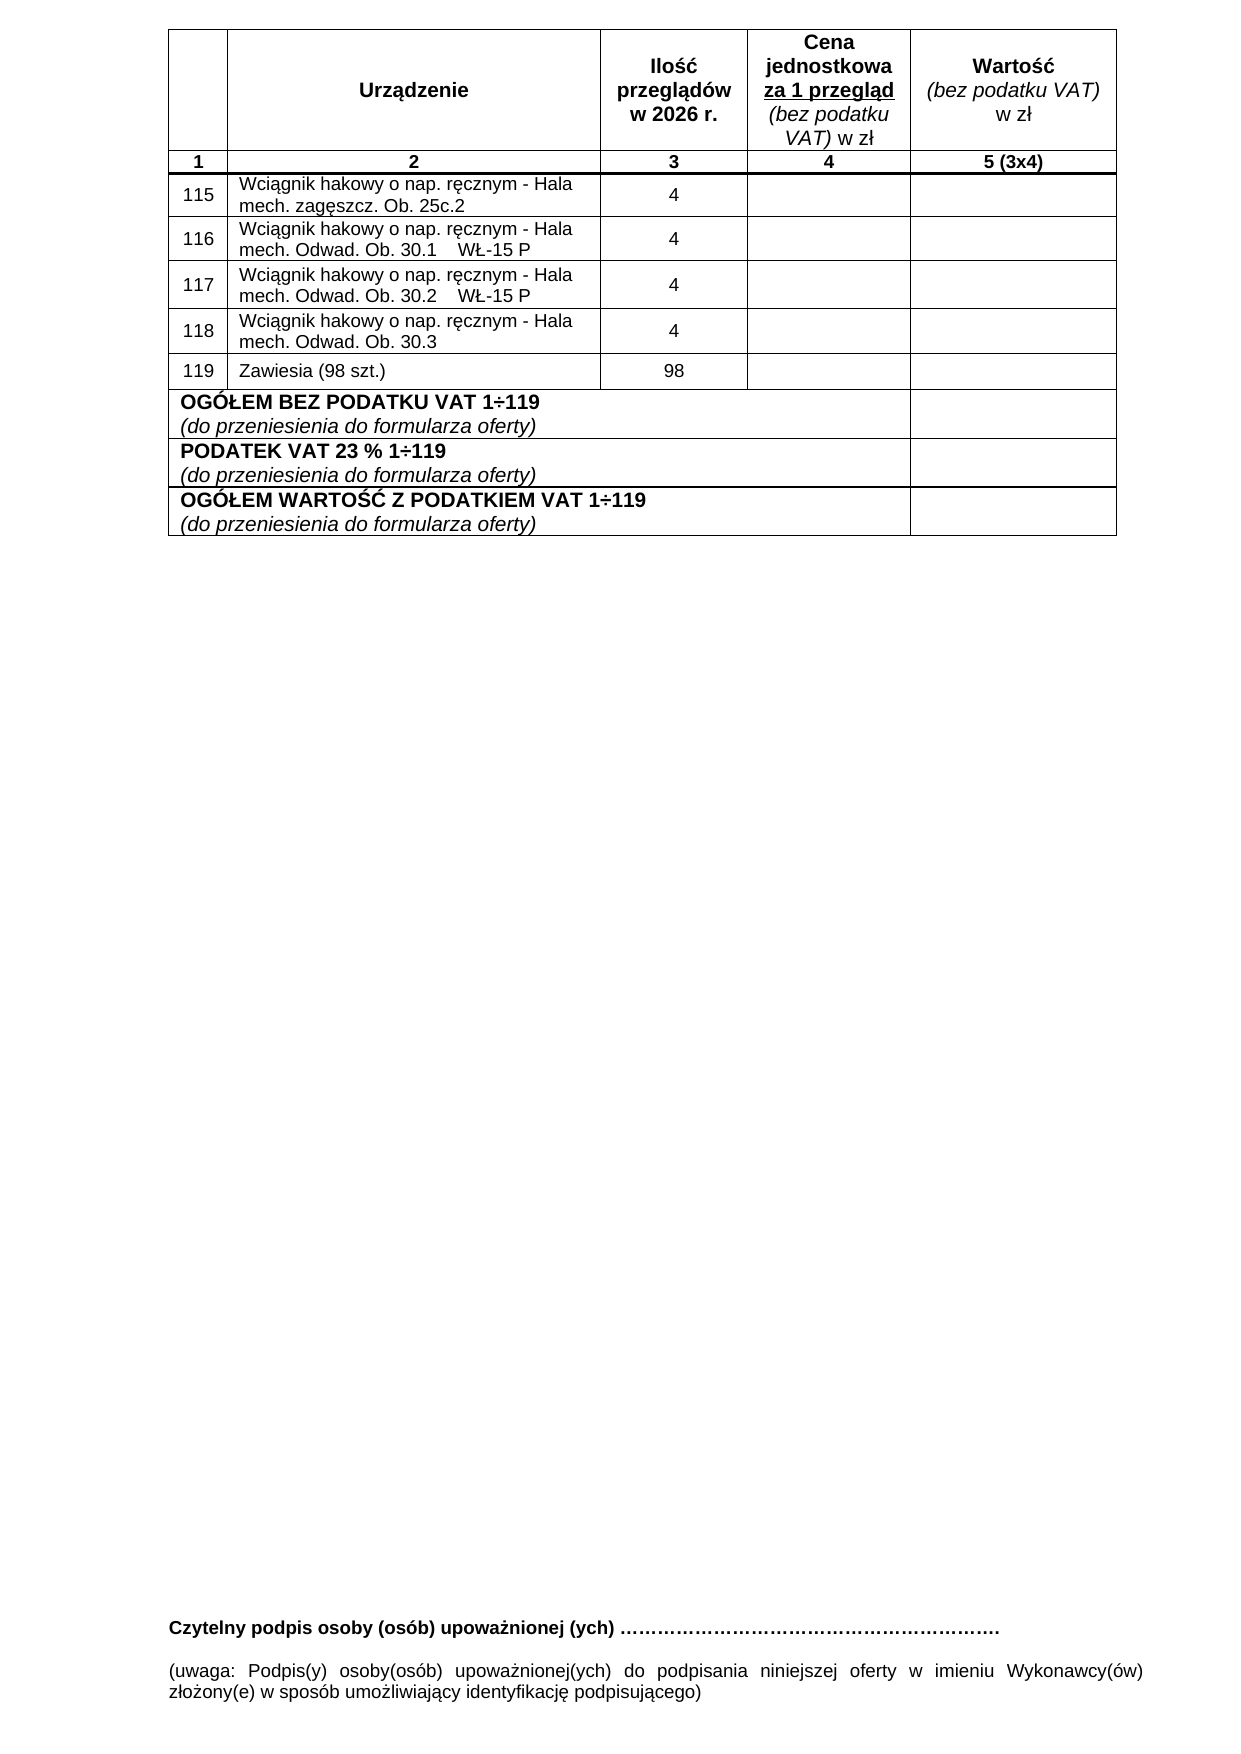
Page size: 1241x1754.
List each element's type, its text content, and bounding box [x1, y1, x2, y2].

table_cell 118 [169, 309, 227, 352]
table_cell [911, 309, 1116, 352]
table_cell [911, 217, 1116, 260]
table_cell [911, 175, 1116, 216]
table_cell 4 [601, 309, 747, 352]
table_cell [911, 439, 1116, 486]
table_cell OGÓŁEM WARTOŚĆ Z PODATKIEM VAT 1÷119 (do przeniesienia do formularza oferty) [169, 488, 910, 535]
table_cell [748, 175, 910, 216]
table_cell [911, 354, 1116, 388]
table_cell [911, 390, 1116, 437]
table_cell Wciągnik hakowy o nap. ręcznym - Hala mech. Odwad. Ob. 30.1 WŁ-15 P [228, 217, 600, 260]
table_cell Wciągnik hakowy o nap. ręcznym - Hala mech. Odwad. Ob. 30.3 [228, 309, 600, 352]
table_cell 4 [601, 175, 747, 216]
table_cell 5 (3x4) [911, 151, 1116, 172]
table_header Cena jednostkowa za 1 przegląd (bez podatku VAT) w zł [748, 30, 910, 149]
table_header [169, 30, 227, 149]
table_cell 3 [601, 151, 747, 172]
table_cell 2 [228, 151, 600, 172]
table_cell OGÓŁEM BEZ PODATKU VAT 1÷119 (do przeniesienia do formularza oferty) [169, 390, 910, 437]
table_cell 4 [601, 261, 747, 308]
table_cell [911, 488, 1116, 535]
table_cell 116 [169, 217, 227, 260]
table_cell 117 [169, 261, 227, 308]
table_header Wartość (bez podatku VAT) w zł [911, 30, 1116, 149]
table_cell PODATEK VAT 23 % 1÷119 (do przeniesienia do formularza oferty) [169, 439, 910, 486]
table_cell [748, 261, 910, 308]
table_cell 4 [748, 151, 910, 172]
table_header Ilość przeglądów w 2026 r. [601, 30, 747, 149]
table_cell Wciągnik hakowy o nap. ręcznym - Hala mech. zagęszcz. Ob. 25c.2 [228, 175, 600, 216]
table_cell [748, 217, 910, 260]
table_cell 115 [169, 175, 227, 216]
table_cell 98 [601, 354, 747, 388]
table_cell Zawiesia (98 szt.) [228, 354, 600, 388]
table_cell [911, 261, 1116, 308]
table_cell Wciągnik hakowy o nap. ręcznym - Hala mech. Odwad. Ob. 30.2 WŁ-15 P [228, 261, 600, 308]
table_cell [748, 354, 910, 388]
table_cell 1 [169, 151, 227, 172]
table_header Urządzenie [228, 30, 600, 149]
table_cell 119 [169, 354, 227, 388]
table_cell [748, 309, 910, 352]
table_cell 4 [601, 217, 747, 260]
